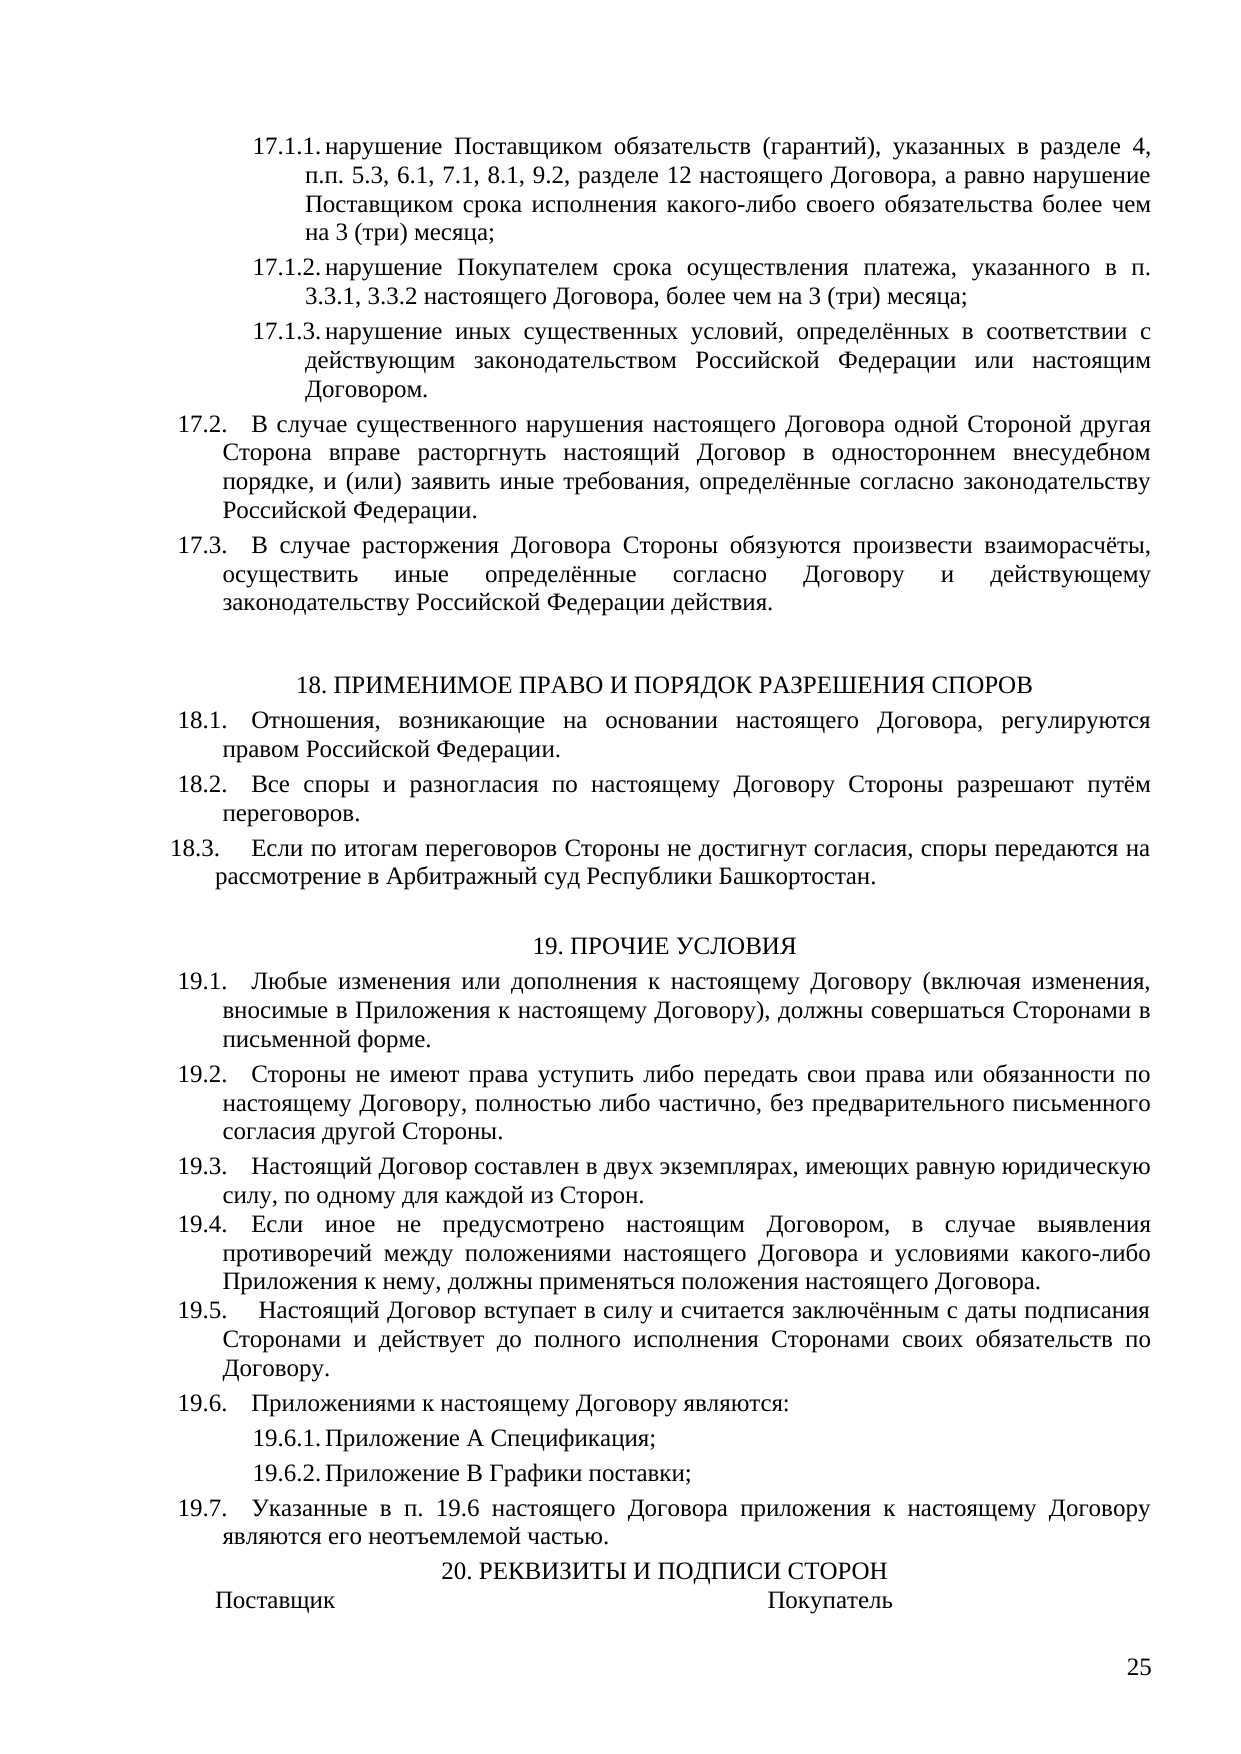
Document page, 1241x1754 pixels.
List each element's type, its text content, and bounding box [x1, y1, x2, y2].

list РЕКВИЗИТЫ И ПОДПИСИ СТОРОН [177, 1556, 1152, 1585]
list Приложение А Спецификация; [252, 1423, 1152, 1451]
list Если по итогам переговоров Стороны не достигнут согласия, споры передаются на рассмотрение в Арбитражный суд Республики Башкортостан. [170, 833, 1152, 890]
list Стороны не имеют права уступить либо передать свои права или обязанности по настоящему Договору, полностью либо частично, без предварительного письменного согласия другой Стороны. [177, 1059, 1152, 1145]
list В случае расторжения Договора Стороны обязуются произвести взаиморасчёты, осуществить иные определённые согласно Договору и действующему законодательству Российской Федерации действия. [177, 530, 1152, 616]
list нарушение Поставщиком обязательств (гарантий), указанных в разделе 4, п.п. 5.3, 6.1, 7.1, 8.1, 9.2, разделе 12 настоящего Договора, а равно нарушение Поставщиком срока исполнения какого-либо своего обязательства более чем на 3 (три) месяца; [252, 131, 1152, 246]
list нарушение иных существенных условий, определённых в соответствии с действующим законодательством Российской Федерации или настоящим Договором. [252, 316, 1152, 402]
list Отношения, возникающие на основании настоящего Договора, регулируются правом Российской Федерации. [177, 705, 1152, 763]
list Указанные в п. 19.6 настоящего Договора приложения к настоящему Договору являются его неотъемлемой частью. [177, 1493, 1152, 1550]
list нарушение Покупателем срока осуществления платежа, указанного в п. 3.3.1, 3.3.2 настоящего Договора, более чем на 3 (три) месяца; [252, 252, 1152, 310]
list Приложение B Графики поставки; [252, 1458, 1152, 1486]
list Настоящий Договор вступает в силу и считается заключённым с даты подписания Сторонами и действует до полного исполнения Сторонами своих обязательств по Договору. [177, 1295, 1152, 1381]
list ПРОЧИЕ УСЛОВИЯ [177, 931, 1152, 960]
list Все споры и разногласия по настоящему Договору Стороны разрешают путём переговоров. [177, 769, 1152, 826]
list Приложениями к настоящему Договору являются: [177, 1388, 1152, 1416]
text Поставщик Покупатель [215, 1585, 1152, 1614]
list Настоящий Договор составлен в двух экземплярах, имеющих равную юридическую силу, по одному для каждой из Сторон. [177, 1151, 1152, 1209]
list ПРИМЕНИМОЕ ПРАВО И ПОРЯДОК РАЗРЕШЕНИЯ СПОРОВ [177, 670, 1152, 699]
list В случае существенного нарушения настоящего Договора одной Стороной другая Сторона вправе расторгнуть настоящий Договор в одностороннем внесудебном порядке, и (или) заявить иные требования, определённые согласно законодательству Российской Федерации. [177, 409, 1152, 524]
list Любые изменения или дополнения к настоящему Договору (включая изменения, вносимые в Приложения к настоящему Договору), должны совершаться Сторонами в письменной форме. [177, 966, 1152, 1053]
list Если иное не предусмотрено настоящим Договором, в случае выявления противоречий между положениями настоящего Договора и условиями какого-либо Приложения к нему, должны применяться положения настоящего Договора. [177, 1209, 1152, 1295]
